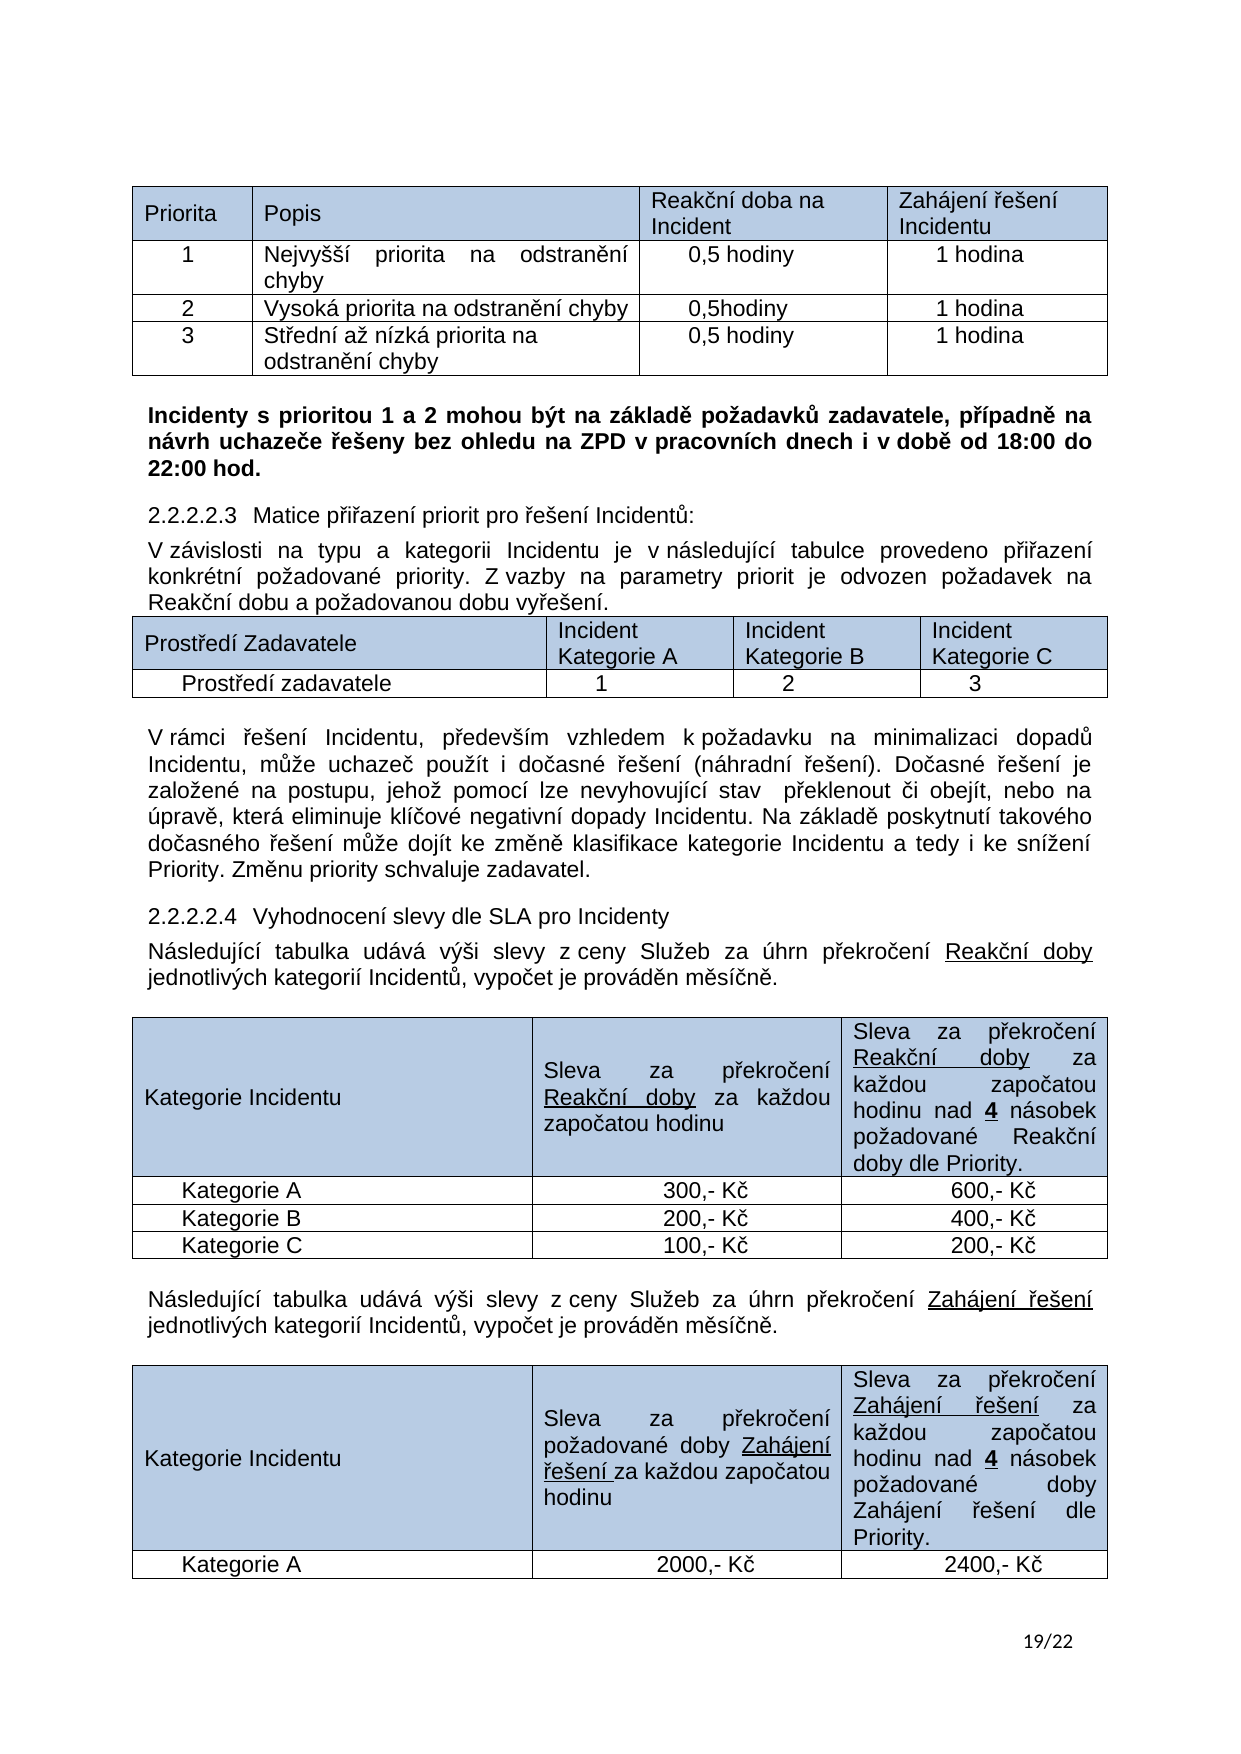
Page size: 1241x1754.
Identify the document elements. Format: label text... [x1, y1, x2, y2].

table_cell 0,5hodiny [640, 295, 887, 321]
table_cell 400,- Kč [842, 1205, 1107, 1231]
table_header Sleva za překročení Zahájení řešení za každou započatou hodinu nad 4 násobek požadované doby Zahájení řešení dle Priority. [842, 1366, 1107, 1550]
text Následující tabulka udává výši slevy z ceny Služeb za úhrn překročení Zahájení řešení jednotlivých kategorií Incidentů, vypočet je prováděn měsíčně. [148, 1286, 1092, 1338]
table_cell 1 hodina [888, 241, 1107, 293]
table_header Incident Kategorie C [921, 617, 1107, 669]
table_cell 200,- Kč [842, 1232, 1107, 1258]
table_cell Kategorie B [133, 1205, 532, 1231]
table_header Zahájení řešení Incidentu [888, 187, 1107, 240]
table_header Sleva za překročení požadované doby Zahájení řešení za každou započatou hodinu [533, 1366, 841, 1550]
table_header Kategorie Incidentu [133, 1366, 532, 1550]
table_header Prostředí Zadavatele [133, 617, 546, 669]
text V rámci řešení Incidentu, především vzhledem k požadavku na minimalizaci dopadů Incidentu, může uchazeč použít i dočasné řešení (náhradní řešení). Dočasné řešení je založené na postupu, jehož pomocí lze nevyhovující stav překlenout či obejít, nebo na úpravě, která eliminuje klíčové negativní dopady Incidentu. Na základě poskytnutí takového dočasného řešení může dojít ke změně klasifikace kategorie Incidentu a tedy i ke snížení Priority. Změnu priority schvaluje zadavatel. [148, 724, 1092, 882]
table_cell 0,5 hodiny [640, 322, 887, 374]
table_cell Nejvyšší priorita na odstranění chyby [253, 241, 639, 293]
table_cell 3 [921, 670, 1107, 697]
table_cell Kategorie A [133, 1551, 532, 1578]
table_header Incident Kategorie A [547, 617, 733, 669]
table_cell 600,- Kč [842, 1177, 1107, 1203]
table_cell 2400,- Kč [842, 1551, 1107, 1578]
table_header Priorita [133, 187, 252, 240]
text Následující tabulka udává výši slevy z ceny Služeb za úhrn překročení Reakční doby jednotlivých kategorií Incidentů, vypočet je prováděn měsíčně. [148, 938, 1092, 991]
table_cell 1 hodina [888, 295, 1107, 321]
table_cell 2000,- Kč [533, 1551, 841, 1578]
table_header Kategorie Incidentu [133, 1018, 532, 1176]
table_cell 200,- Kč [533, 1205, 841, 1231]
table_header Popis [253, 187, 639, 240]
table_cell 1 [547, 670, 733, 697]
table_cell Střední až nízká priorita na odstranění chyby [253, 322, 639, 374]
table_header Sleva za překročení Reakční doby za každou započatou hodinu [533, 1018, 841, 1176]
table_cell 0,5 hodiny [640, 241, 887, 293]
table_cell Prostředí zadavatele [133, 670, 546, 697]
table_cell 1 [133, 241, 252, 293]
subtitle Matice přiřazení priorit pro řešení Incidentů: [148, 502, 1092, 528]
text Incidenty s prioritou 1 a 2 mohou být na základě požadavků zadavatele, případně na návrh uchazeče řešeny bez ohledu na ZPD v pracovních dnech i v době od 18:00 do 22:00 hod. [148, 402, 1092, 481]
table_cell Vysoká priorita na odstranění chyby [253, 295, 639, 321]
table_header Sleva za překročení Reakční doby za každou započatou hodinu nad 4 násobek požadované Reakční doby dle Priority. [842, 1018, 1107, 1176]
subtitle Vyhodnocení slevy dle SLA pro Incidenty [148, 903, 1092, 929]
table_cell 2 [734, 670, 920, 697]
table_cell 300,- Kč [533, 1177, 841, 1203]
table_header Incident Kategorie B [734, 617, 920, 669]
text V závislosti na typu a kategorii Incidentu je v následující tabulce provedeno přiřazení konkrétní požadované priority. Z vazby na parametry priorit je odvozen požadavek na Reakční dobu a požadovanou dobu vyřešení. [148, 537, 1092, 616]
table_cell 1 hodina [888, 322, 1107, 374]
table_cell Kategorie A [133, 1177, 532, 1203]
table_cell Kategorie C [133, 1232, 532, 1258]
table_cell 2 [133, 295, 252, 321]
table_header Reakční doba na Incident [640, 187, 887, 240]
table_cell 100,- Kč [533, 1232, 841, 1258]
table_cell 3 [133, 322, 252, 374]
